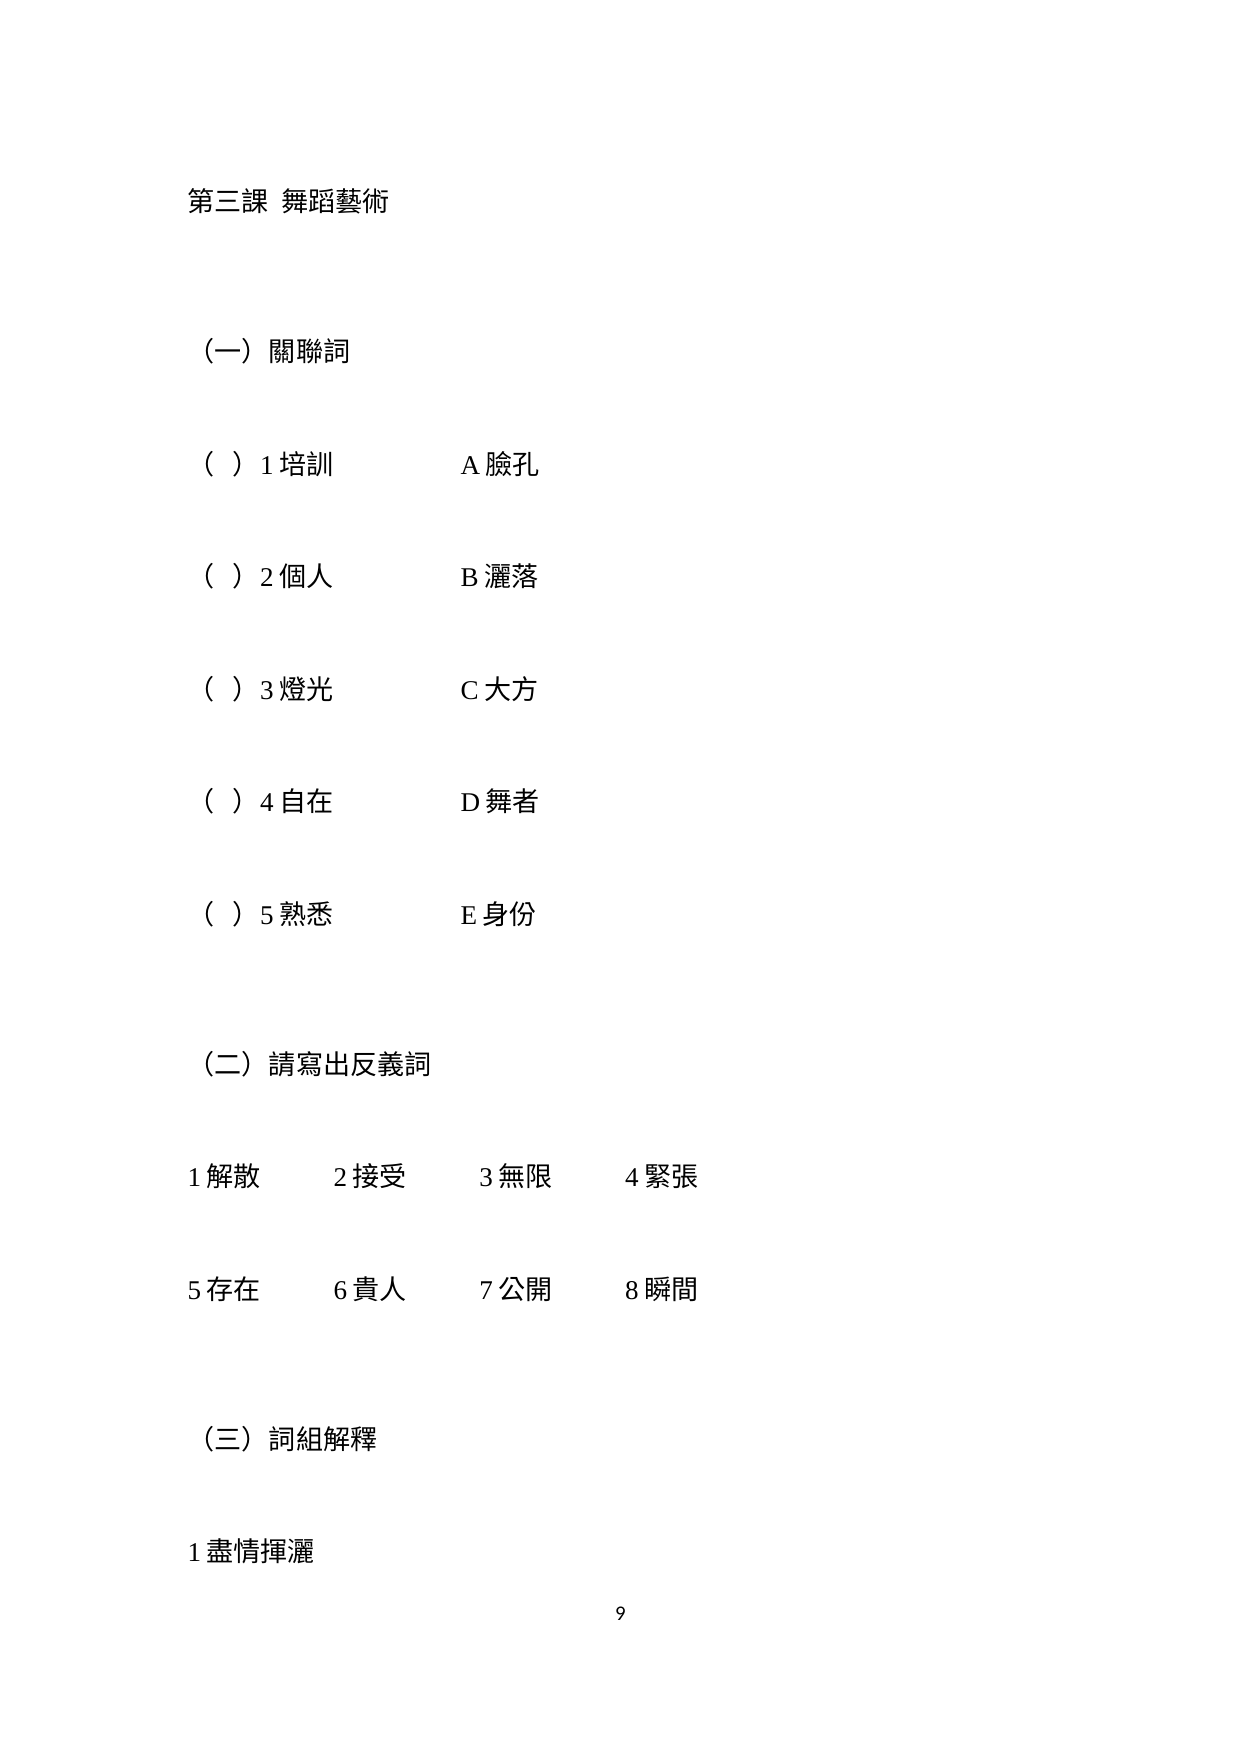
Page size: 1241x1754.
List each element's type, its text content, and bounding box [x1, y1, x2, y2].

text （一）關聯詞 [187, 312, 1053, 387]
text （ ）2個人 B灑落 [187, 537, 1053, 612]
text （ ）1培訓 A臉孔 [187, 425, 1053, 500]
text （ ）3燈光 C大方 [187, 650, 1053, 725]
text 1盡情揮灑 [187, 1512, 1053, 1587]
text 5存在 6貴人 7公開 8瞬間 [187, 1250, 1053, 1325]
text 1解散 2接受 3無限 4緊張 [187, 1137, 1053, 1212]
text （二）請寫出反義詞 [187, 1025, 1053, 1100]
text （三）詞組解釋 [187, 1400, 1053, 1475]
text 第三課 舞蹈藝術 [187, 162, 1053, 237]
text （ ）5熟悉 E身份 [187, 875, 1053, 950]
text （ ）4自在 D舞者 [187, 762, 1053, 837]
